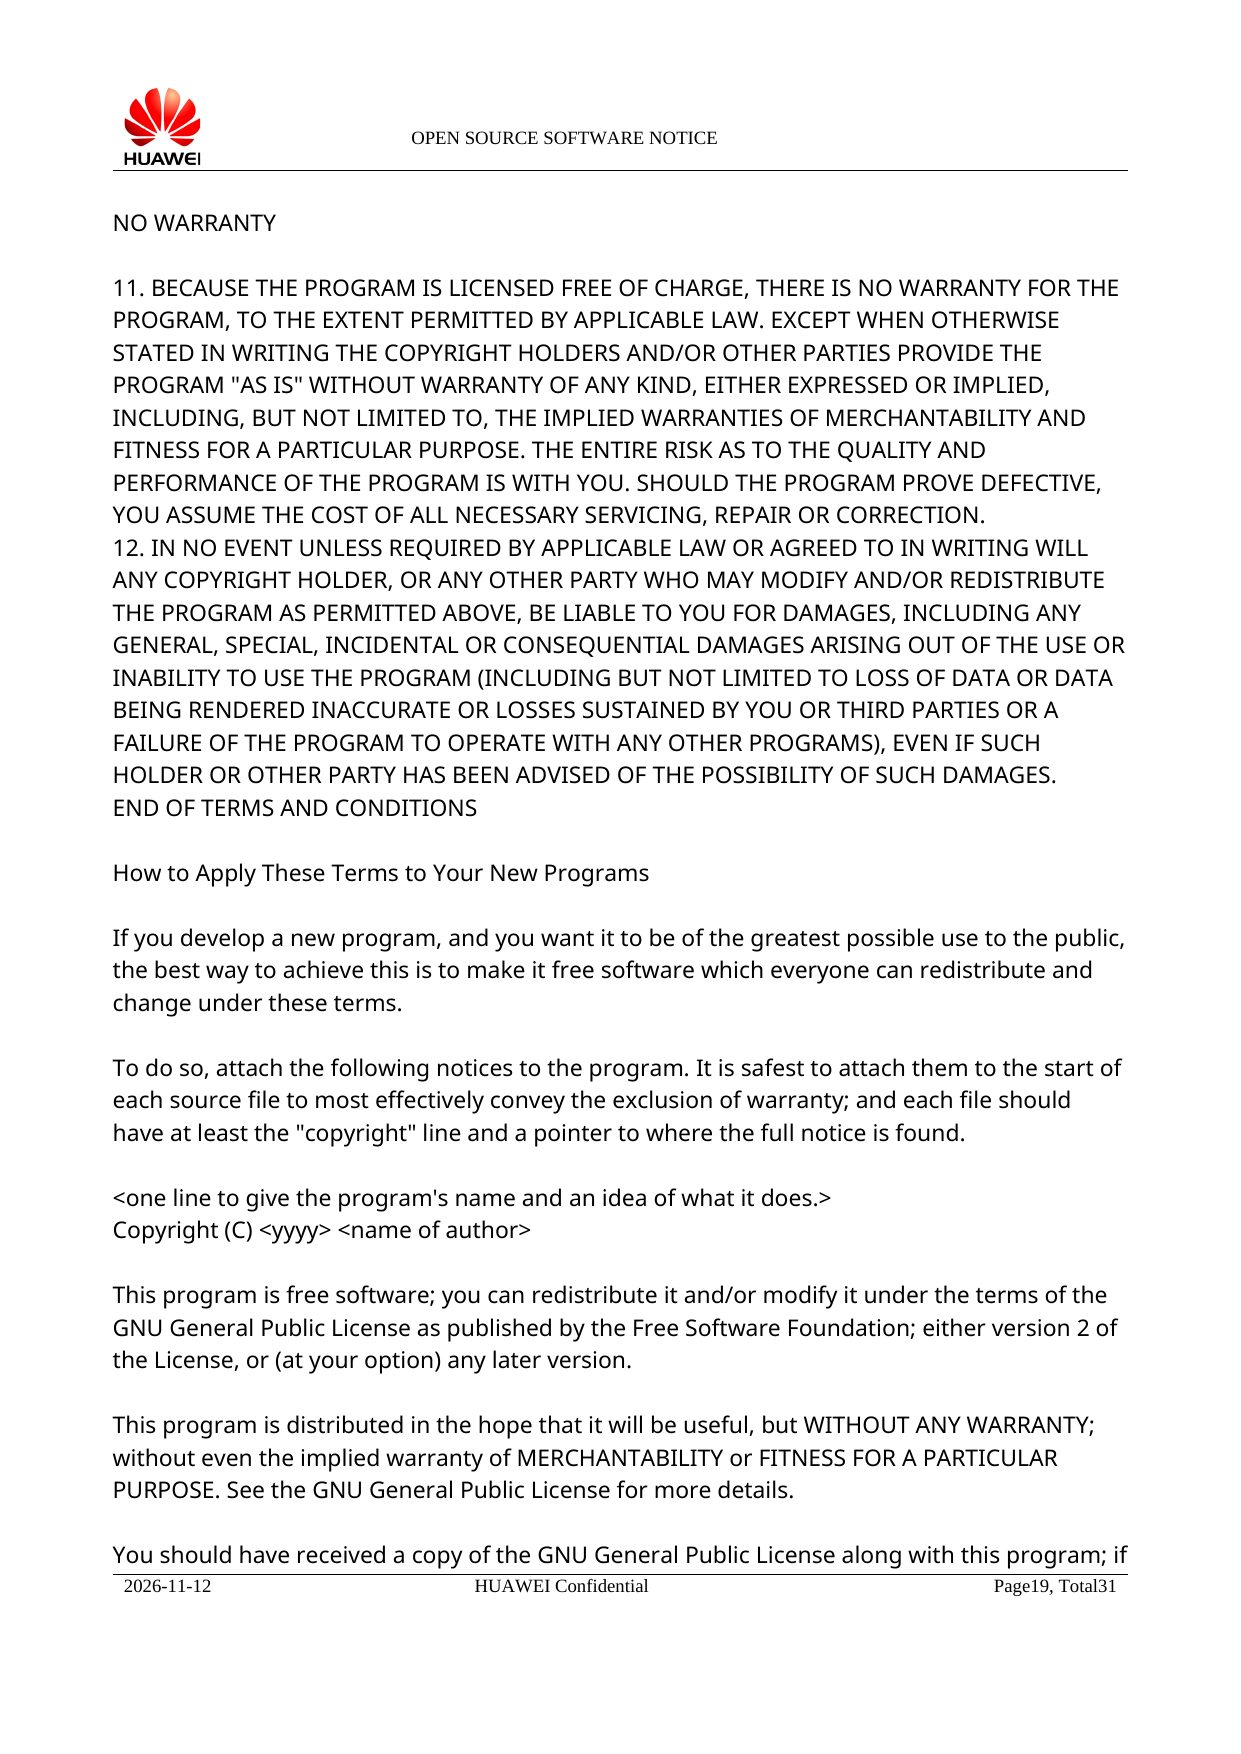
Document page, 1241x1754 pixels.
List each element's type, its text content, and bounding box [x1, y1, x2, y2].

text END OF TERMS AND CONDITIONS [112, 791, 1128, 824]
text Copyright (C) <yyyy> <name of author> [112, 1214, 1128, 1246]
text This program is free software; you can redistribute it and/or modify it under the terms of the GNU General Public License as published by the Free Software Foundation; either version 2 of the License, or (at your option) any later version. [112, 1279, 1128, 1376]
text NO WARRANTY [112, 206, 1128, 239]
text <one line to give the program's name and an idea of what it does.> [112, 1181, 1128, 1214]
text To do so, attach the following notices to the program. It is safest to attach them to the start of each source file to most effectively convey the exclusion of warranty; and each file should have at least the "copyright" line and a pointer to where the full notice is found. [112, 1051, 1128, 1149]
text This program is distributed in the hope that it will be useful, but WITHOUT ANY WARRANTY; without even the implied warranty of MERCHANTABILITY or FITNESS FOR A PARTICULAR PURPOSE. See the GNU General Public License for more details. [112, 1409, 1128, 1506]
text 11. BECAUSE THE PROGRAM IS LICENSED FREE OF CHARGE, THERE IS NO WARRANTY FOR THE PROGRAM, TO THE EXTENT PERMITTED BY APPLICABLE LAW. EXCEPT WHEN OTHERWISE STATED IN WRITING THE COPYRIGHT HOLDERS AND/OR OTHER PARTIES PROVIDE THE PROGRAM "AS IS" WITHOUT WARRANTY OF ANY KIND, EITHER EXPRESSED OR IMPLIED, INCLUDING, BUT NOT LIMITED TO, THE IMPLIED WARRANTIES OF MERCHANTABILITY AND FITNESS FOR A PARTICULAR PURPOSE. THE ENTIRE RISK AS TO THE QUALITY AND PERFORMANCE OF THE PROGRAM IS WITH YOU. SHOULD THE PROGRAM PROVE DEFECTIVE, YOU ASSUME THE COST OF ALL NECESSARY SERVICING, REPAIR OR CORRECTION. [112, 271, 1128, 531]
picture [124, 88, 201, 165]
text 12. IN NO EVENT UNLESS REQUIRED BY APPLICABLE LAW OR AGREED TO IN WRITING WILL ANY COPYRIGHT HOLDER, OR ANY OTHER PARTY WHO MAY MODIFY AND/OR REDISTRIBUTE THE PROGRAM AS PERMITTED ABOVE, BE LIABLE TO YOU FOR DAMAGES, INCLUDING ANY GENERAL, SPECIAL, INCIDENTAL OR CONSEQUENTIAL DAMAGES ARISING OUT OF THE USE OR INABILITY TO USE THE PROGRAM (INCLUDING BUT NOT LIMITED TO LOSS OF DATA OR DATA BEING RENDERED INACCURATE OR LOSSES SUSTAINED BY YOU OR THIRD PARTIES OR A FAILURE OF THE PROGRAM TO OPERATE WITH ANY OTHER PROGRAMS), EVEN IF SUCH HOLDER OR OTHER PARTY HAS BEEN ADVISED OF THE POSSIBILITY OF SUCH DAMAGES. [112, 531, 1128, 791]
text How to Apply These Terms to Your New Programs [112, 856, 1128, 889]
text If you develop a new program, and you want it to be of the greatest possible use to the public, the best way to achieve this is to make it free software which everyone can redistribute and change under these terms. [112, 921, 1128, 1019]
